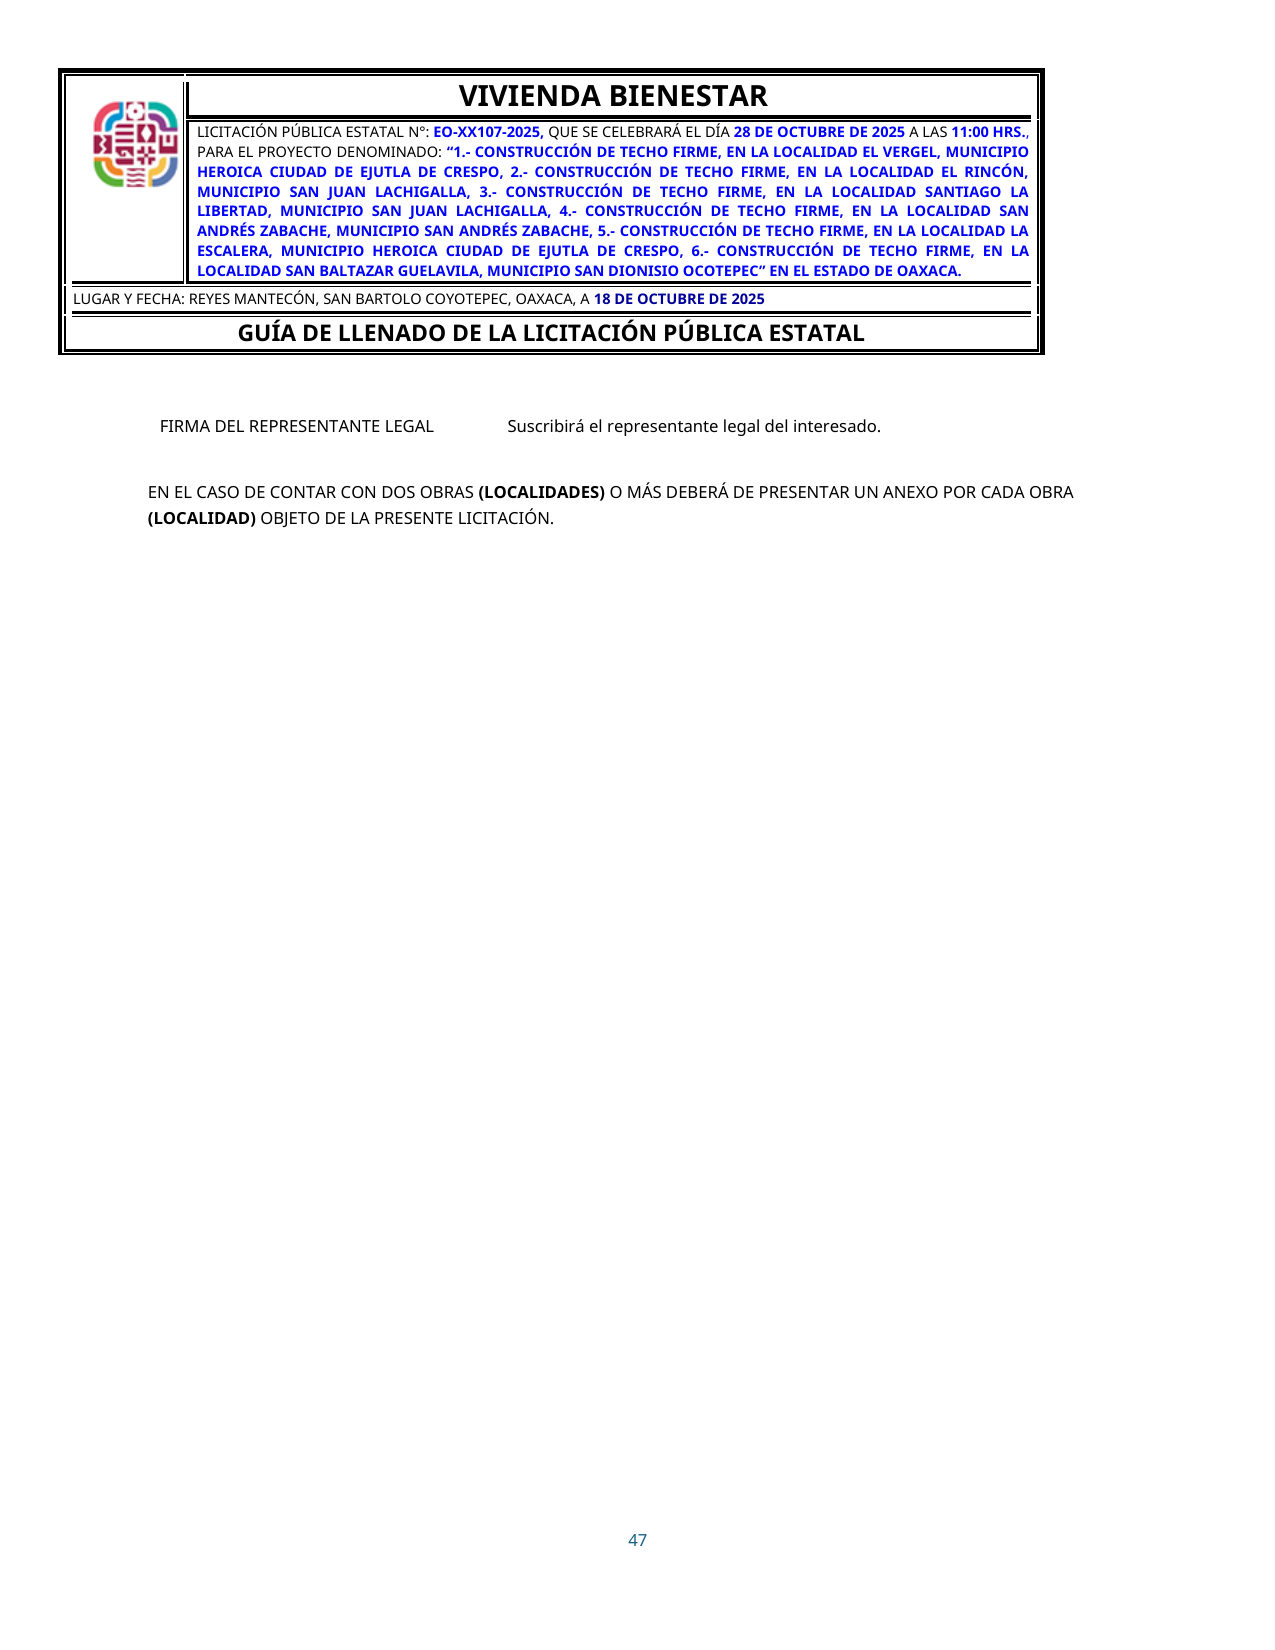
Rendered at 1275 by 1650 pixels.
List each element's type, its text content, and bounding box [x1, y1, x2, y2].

text EN EL CASO DE CONTAR CON DOS OBRAS (LOCALIDADES) O MÁS DEBERÁ DE PRESENTAR UN ANEXO POR CADA OBRA (LOCALIDAD) OBJETO DE LA PRESENTE LICITACIÓN. [148, 480, 1127, 529]
table_cell Suscribirá el representante legal del interesado. [496, 415, 1128, 439]
picture [82, 93, 183, 193]
table_cell FIRMA DEL REPRESENTANTE LEGAL [148, 415, 496, 439]
picture [184, 93, 189, 193]
